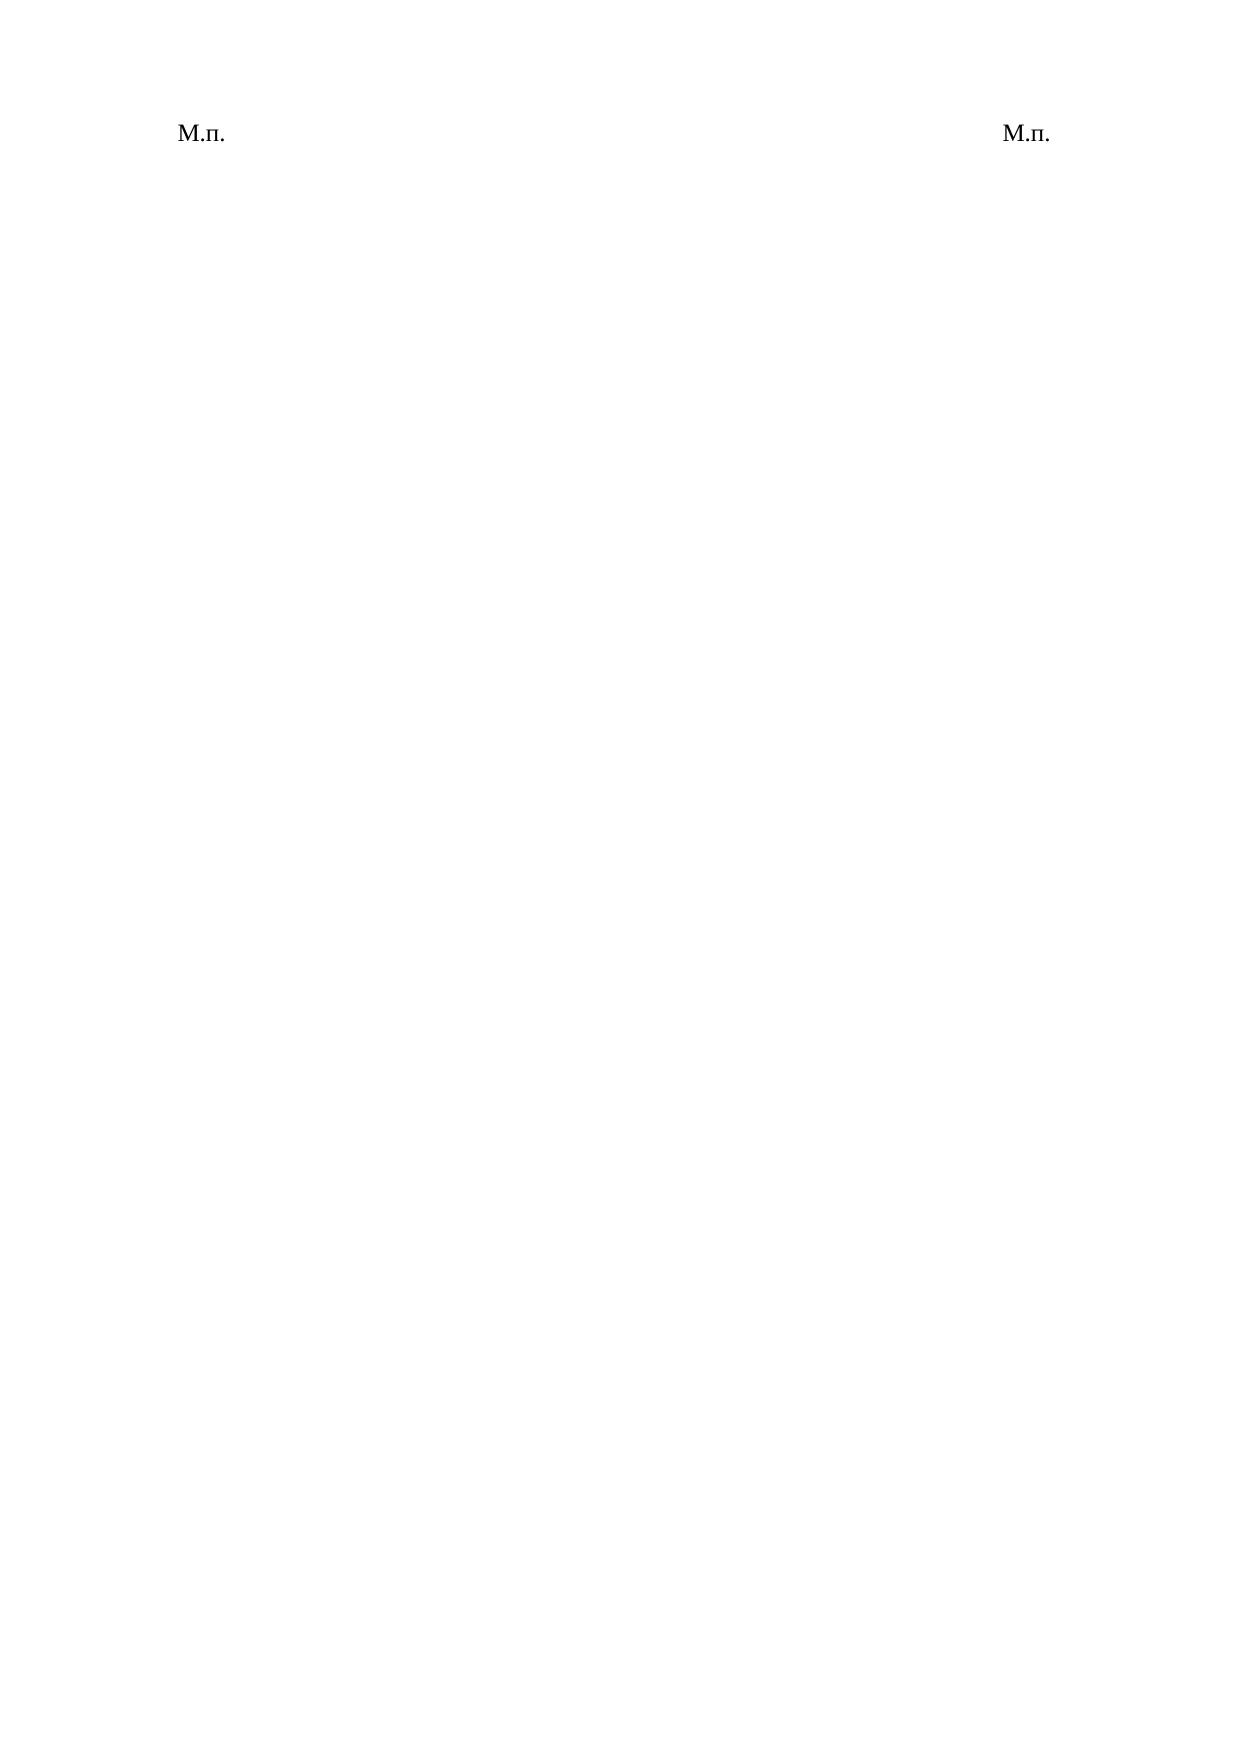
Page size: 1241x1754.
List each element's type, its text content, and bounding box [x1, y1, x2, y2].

text М.п. М.п. [177, 118, 1152, 147]
